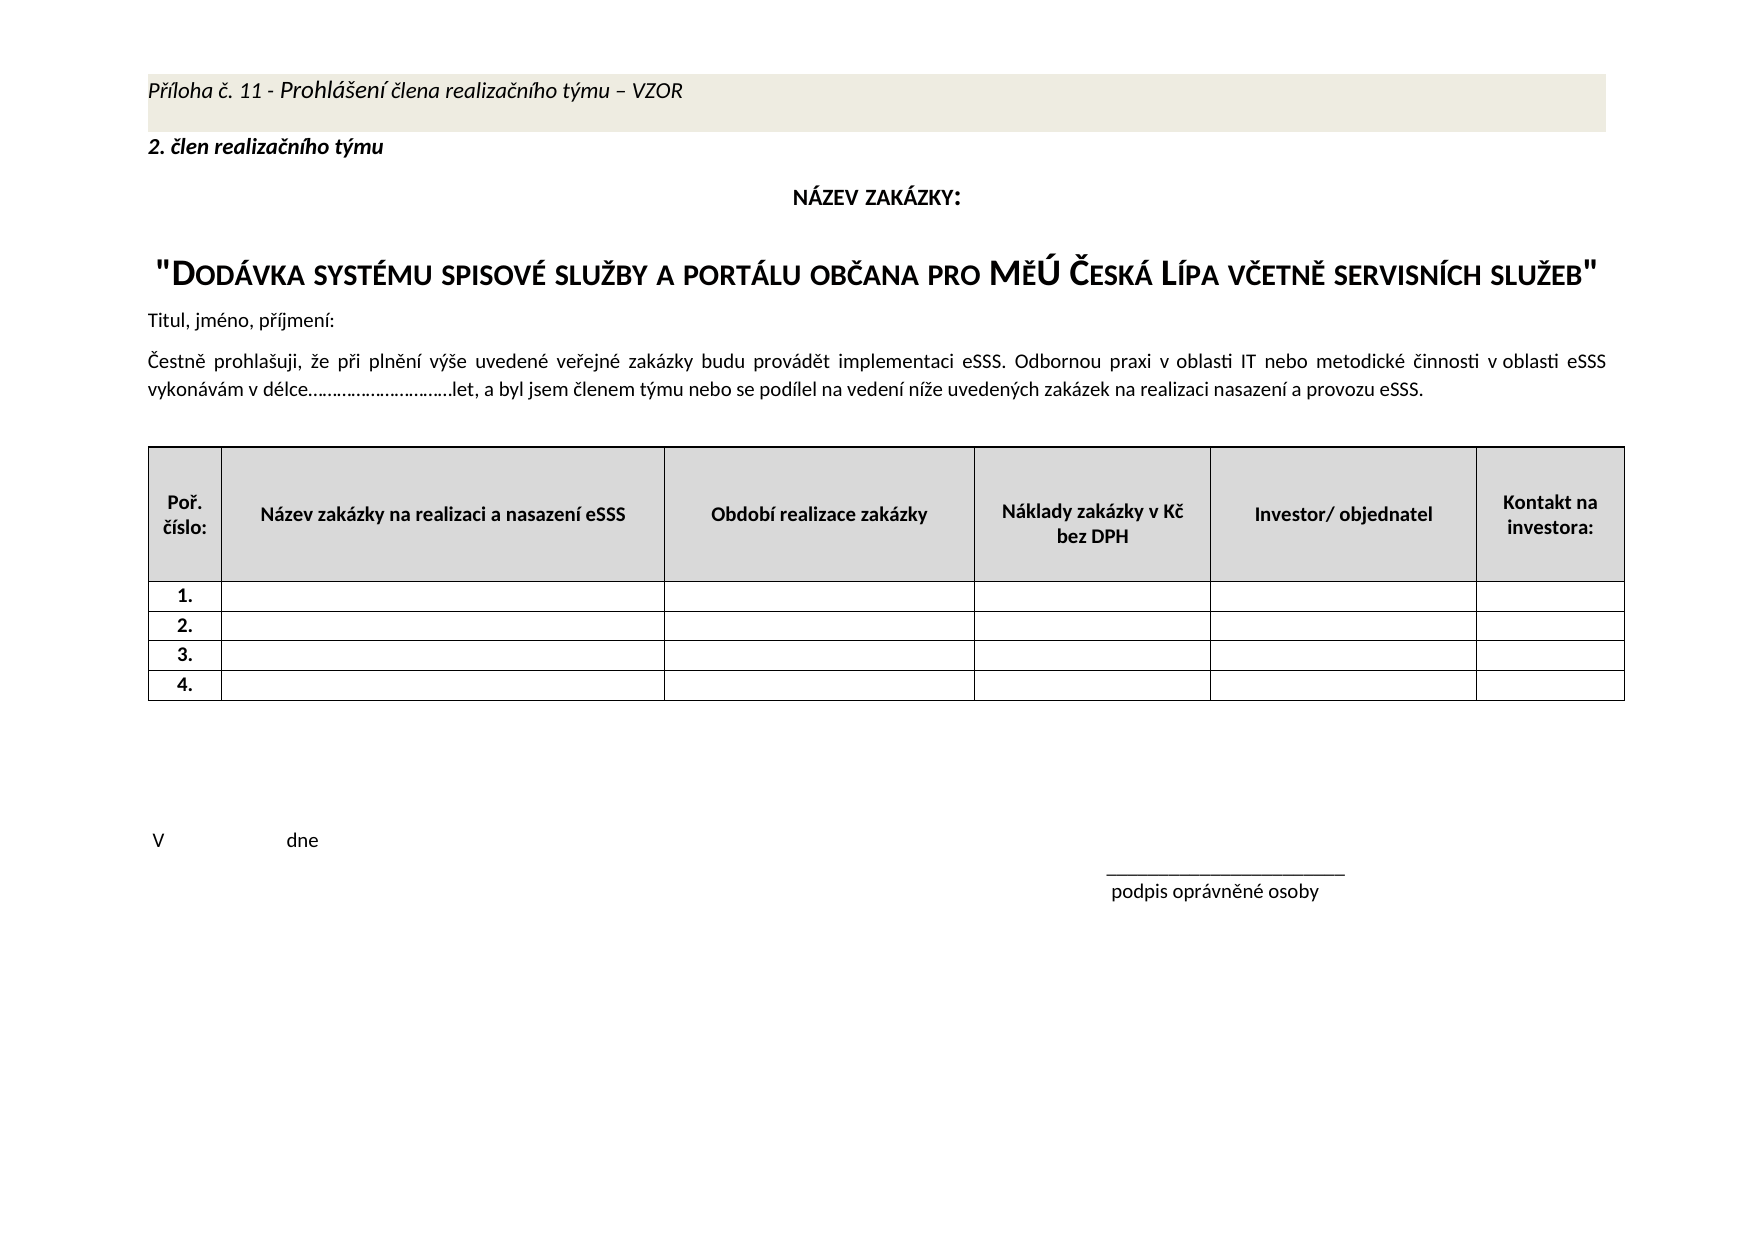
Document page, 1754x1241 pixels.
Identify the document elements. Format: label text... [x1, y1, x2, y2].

table_cell 2. [149, 612, 221, 640]
table_header Poř. číslo: [149, 448, 221, 581]
table_cell [222, 671, 664, 699]
table_cell [975, 582, 1210, 611]
table_cell [665, 671, 974, 699]
table_cell [222, 582, 664, 611]
table_cell [975, 612, 1210, 640]
table_cell [665, 582, 974, 611]
table_cell [1477, 671, 1624, 699]
table_cell 1. [149, 582, 221, 611]
table_cell [665, 612, 974, 640]
table_cell 3. [149, 641, 221, 670]
table_header Název zakázky na realizaci a nasazení eSSS [222, 448, 664, 581]
text _______________________ podpis oprávněné osoby [1033, 853, 1606, 904]
table_cell [222, 641, 664, 670]
text název zakázky: [148, 177, 1606, 213]
table_cell [975, 671, 1210, 699]
table_header Náklady zakázky v Kč bez DPH [975, 448, 1210, 581]
table_cell [665, 641, 974, 670]
table_cell [975, 641, 1210, 670]
table_cell [1211, 671, 1476, 699]
text Titul, jméno, příjmení: [148, 307, 1606, 332]
table_header Období realizace zakázky [665, 448, 974, 581]
text "Dodávka systému spisové služby a portálu občana pro MěÚ Česká Lípa včetně servisních služeb" [148, 248, 1606, 294]
table_cell [1477, 582, 1624, 611]
table_cell [1477, 641, 1624, 670]
table_cell [1477, 612, 1624, 640]
table_cell 4. [149, 671, 221, 699]
table_cell [222, 612, 664, 640]
table_cell [1211, 641, 1476, 670]
table_cell [1211, 612, 1476, 640]
text Čestně prohlašuji, že při plnění výše uvedené veřejné zakázky budu provádět implementaci eSSS. Odbornou praxi v oblasti IT nebo metodické činnosti v oblasti eSSS vykonávám v délce…………………………let, a byl jsem členem týmu nebo se podílel na vedení níže uvedených zakázek na realizaci nasazení a provozu eSSS. [148, 348, 1606, 402]
table_cell [1211, 582, 1476, 611]
table_header Investor/ objednatel [1211, 448, 1476, 581]
text V dne [148, 828, 1606, 853]
table_header Kontakt na investora: [1477, 448, 1624, 581]
